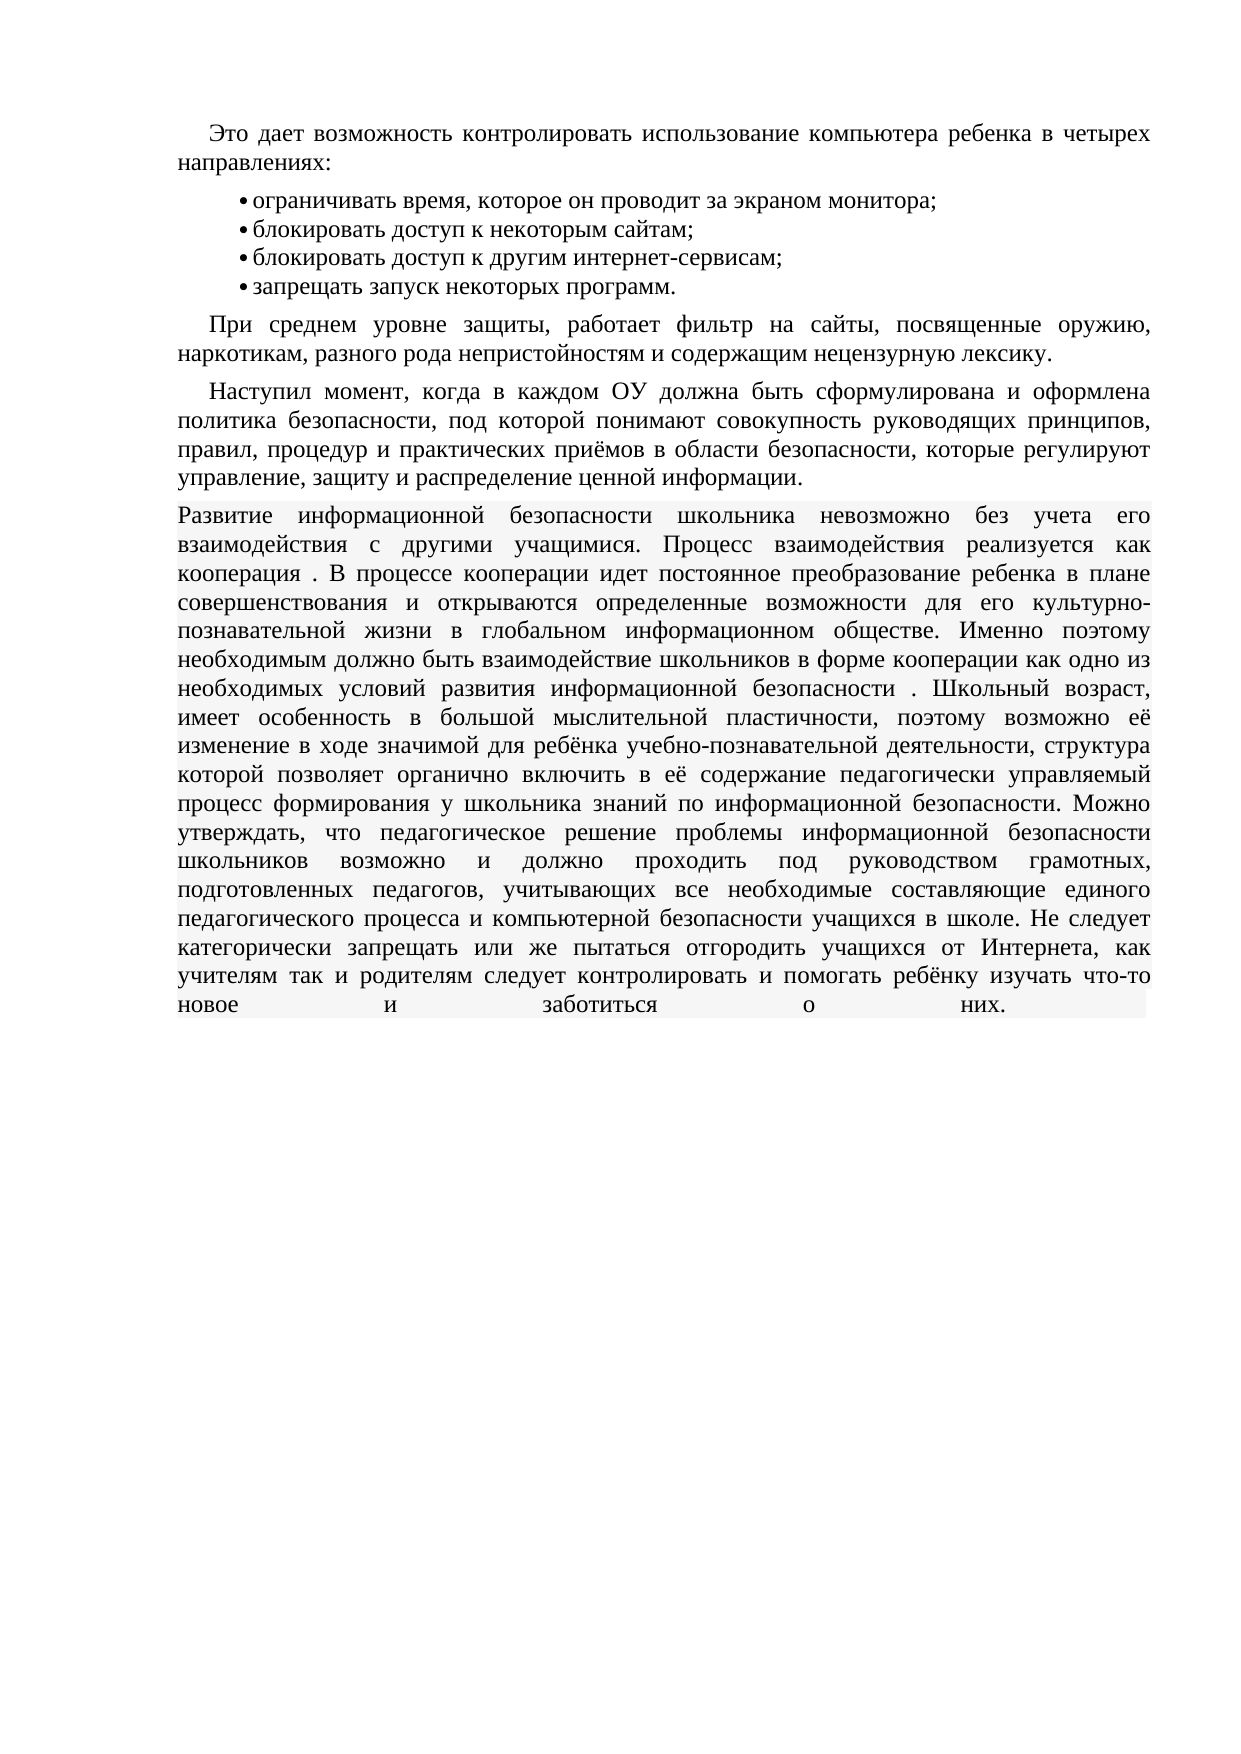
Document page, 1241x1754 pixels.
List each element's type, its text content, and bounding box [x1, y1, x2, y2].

list ограничивать время, которое он проводит за экраном монитора; [240, 185, 1152, 214]
text Развитие информационной безопасности школьника невозможно без учета его взаимодействия с другими учащимися. Процесс взаимодействия реализуется как кооперация . В процессе кооперации идет постоянное преобразование ребенка в плане совершенствования и открываются определенные возможности для его культурно-познавательной жизни в глобальном информационном обществе. Именно поэтому необходимым должно быть взаимодействие школьников в форме кооперации как одно из необходимых условий развития информационной безопасности . Школьный возраст, имеет особенность в большой мыслительной пластичности, поэтому возможно её изменение в ходе значимой для ребёнка учебно-познавательной деятельности, структура которой позволяет органично включить в её содержание педагогически управляемый процесс формирования у школьника знаний по информационной безопасности. Можно утверждать, что педагогическое решение проблемы информационной безопасности школьников возможно и должно проходить под руководством грамотных, подготовленных педагогов, учитывающих все необходимые составляющие единого педагогического процесса и компьютерной безопасности учащихся в школе. Не следует категорически запрещать или же пытаться отгородить учащихся от Интернета, как учителям так и родителям следует контролировать и помогать ребёнку изучать что-то новое и заботиться о них. [177, 989, 1152, 1074]
list блокировать доступ к другим интернет-сервисам; [240, 242, 1152, 271]
text Наступил момент, когда в каждом ОУ должна быть сформулирована и оформлена политика безопасности, под которой понимают совокупность руководящих принципов, правил, процедур и практических приёмов в области безопасности, которые регулируют управление, защиту и распределение ценной информации. [177, 376, 1152, 491]
list запрещать запуск некоторых программ. [240, 271, 1152, 300]
list блокировать доступ к некоторым сайтам; [240, 214, 1152, 242]
text При среднем уровне защиты, работает фильтр на сайты, посвященные оружию, наркотикам, разного рода непристойностям и содержащим нецензурную лексику. [177, 309, 1152, 367]
text Это дает возможность контролировать использование компьютера ребенка в четырех направлениях: [177, 118, 1152, 176]
